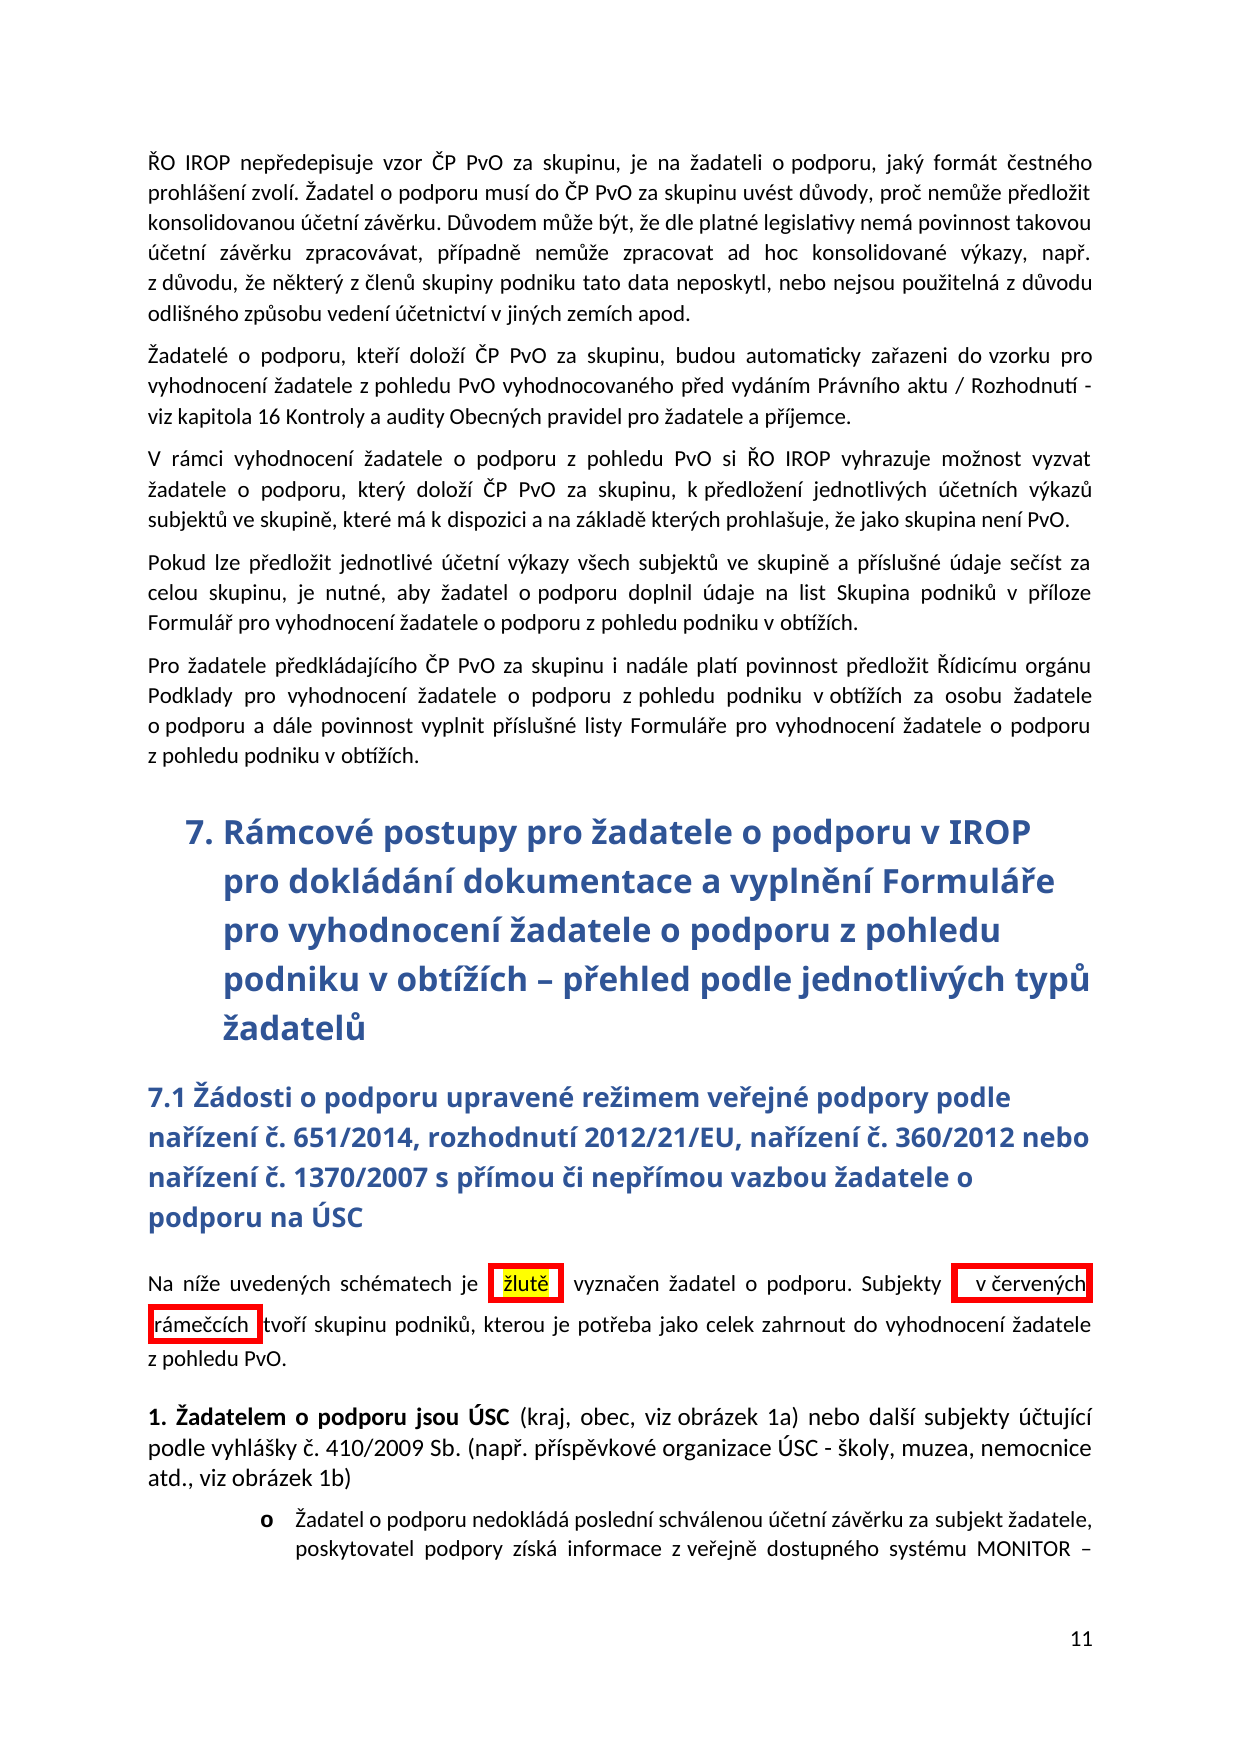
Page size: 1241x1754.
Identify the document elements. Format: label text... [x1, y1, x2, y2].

subtitle Rámcové postupy pro žadatele o podporu v IROP pro dokládání dokumentace a vyplnění Formuláře pro vyhodnocení žadatele o podporu z pohledu podniku v obtížích – přehled podle jednotlivých typů žadatelů [185, 809, 1093, 1050]
text Žadatelé o podporu, kteří doloží ČP PvO za skupinu, budou automaticky zařazeni do vzorku pro vyhodnocení žadatele z pohledu PvO vyhodnocovaného před vydáním Právního aktu / Rozhodnutí - viz kapitola 16 Kontroly a audity Obecných pravidel pro žadatele a příjemce. [148, 341, 1093, 430]
subtitle 7.1 Žádosti o podporu upravené režimem veřejné podpory podle nařízení č. 651/2014, rozhodnutí 2012/21/EU, nařízení č. 360/2012 nebo nařízení č. 1370/2007 s přímou či nepřímou vazbou žadatele o podporu na ÚSC [148, 1079, 1093, 1235]
text ŘO IROP nepředepisuje vzor ČP PvO za skupinu, je na žadateli o podporu, jaký formát čestného prohlášení zvolí. Žadatel o podporu musí do ČP PvO za skupinu uvést důvody, proč nemůže předložit konsolidovanou účetní závěrku. Důvodem může být, že dle platné legislativy nemá povinnost takovou účetní závěrku zpracovávat, případně nemůže zpracovat ad hoc konsolidované výkazy, např. z důvodu, že některý z členů skupiny podniku tato data neposkytl, nebo nejsou použitelná z důvodu odlišného způsobu vedení účetnictví v jiných zemích apod. [148, 148, 1093, 327]
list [260, 1505, 1093, 1562]
text Pro žadatele předkládajícího ČP PvO za skupinu i nadále platí povinnost předložit Řídicímu orgánu Podklady pro vyhodnocení žadatele o podporu z pohledu podniku v obtížích za osobu žadatele o podporu a dále povinnost vyplnit příslušné listy Formuláře pro vyhodnocení žadatele o podporu z pohledu podniku v obtížích. [148, 651, 1093, 769]
text V rámci vyhodnocení žadatele o podporu z pohledu PvO si ŘO IROP vyhrazuje možnost vyzvat žadatele o podporu, který doloží ČP PvO za skupinu, k předložení jednotlivých účetních výkazů subjektů ve skupině, které má k dispozici a na základě kterých prohlašuje, že jako skupina není PvO. [148, 444, 1093, 533]
text Pokud lze předložit jednotlivé účetní výkazy všech subjektů ve skupině a příslušné údaje sečíst za celou skupinu, je nutné, aby žadatel o podporu doplnil údaje na list Skupina podniků v příloze Formulář pro vyhodnocení žadatele o podporu z pohledu podniku v obtížích. [148, 548, 1093, 636]
subtitle 1. Žadatelem o podporu jsou ÚSC (kraj, obec, viz obrázek 1a) nebo další subjekty účtující podle vyhlášky č. 410/2009 Sb. (např. příspěvkové organizace ÚSC - školy, muzea, nemocnice atd., viz obrázek 1b) [148, 1401, 1093, 1493]
text Na níže uvedených schématech je žlutě vyznačen žadatel o podporu. Subjekty v červených rámečcích tvoří skupinu podniků, kterou je potřeba jako celek zahrnout do vyhodnocení žadatele z pohledu PvO. [148, 1263, 1093, 1372]
